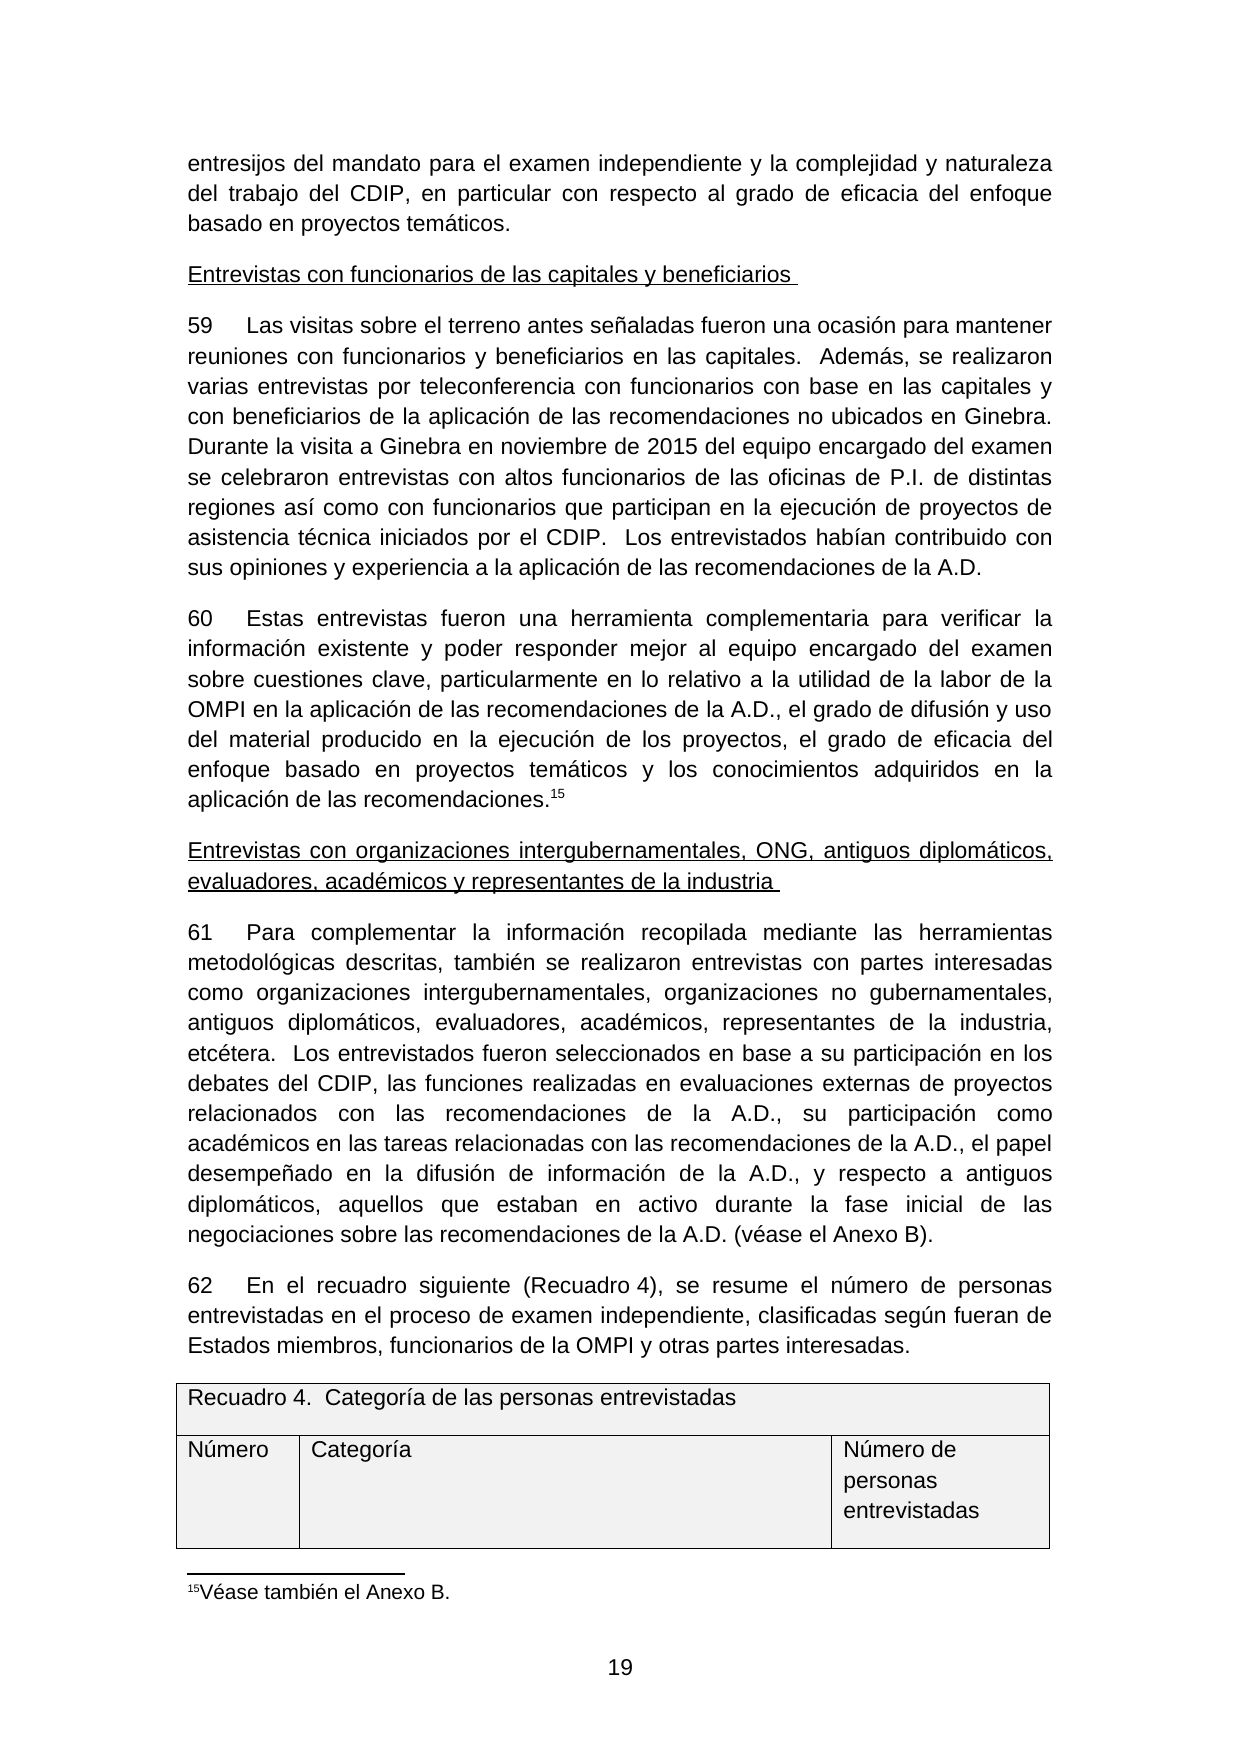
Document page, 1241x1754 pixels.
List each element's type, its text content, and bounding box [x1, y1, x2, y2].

table_cell Número de personas entrevistadas [832, 1436, 1049, 1548]
table_cell Número [177, 1436, 299, 1548]
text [187, 150, 1053, 237]
text Para complementar la información recopilada mediante las herramientas metodológicas descritas, también se realizaron entrevistas con partes interesadas como organizaciones intergubernamentales, organizaciones no gubernamentales, antiguos diplomáticos, evaluadores, académicos, representantes de la industria, etcétera. Los entrevistados fueron seleccionados en base a su participación en los debates del CDIP, las funciones realizadas en evaluaciones externas de proyectos relacionados con las recomendaciones de la A.D., su participación como académicos en las tareas relacionadas con las recomendaciones de la A.D., el papel desempeñado en la difusión de información de la A.D., y respecto a antiguos diplomáticos, aquellos que estaban en activo durante la fase inicial de las negociaciones sobre las recomendaciones de la A.D. (véase el Anexo B). [187, 919, 1053, 1247]
text Estas entrevistas fueron una herramienta complementaria para verificar la información existente y poder responder mejor al equipo encargado del examen sobre cuestiones clave, particularmente en lo relativo a la utilidad de la labor de la OMPI en la aplicación de las recomendaciones de la A.D., el grado de difusión y uso del material producido en la ejecución de los proyectos, el grado de eficacia del enfoque basado en proyectos temáticos y los conocimientos adquiridos en la aplicación de las recomendaciones. [187, 605, 1053, 813]
text Entrevistas con funcionarios de las capitales y beneficiarios [187, 261, 1053, 288]
table_header Recuadro 4. Categoría de las personas entrevistadas [177, 1384, 1049, 1435]
text En el recuadro siguiente (Recuadro 4), se resume el número de personas entrevistadas en el proceso de examen independiente, clasificadas según fueran de Estados miembros, funcionarios de la OMPI y otras partes interesadas. [187, 1272, 1053, 1359]
table_cell Categoría [300, 1436, 831, 1548]
text Las visitas sobre el terreno antes señaladas fueron una ocasión para mantener reuniones con funcionarios y beneficiarios en las capitales. Además, se realizaron varias entrevistas por teleconferencia con funcionarios con base en las capitales y con beneficiarios de la aplicación de las recomendaciones no ubicados en Ginebra. Durante la visita a Ginebra en noviembre de 2015 del equipo encargado del examen se celebraron entrevistas con altos funcionarios de las oficinas de P.I. de distintas regiones así como con funcionarios que participan en la ejecución de proyectos de asistencia técnica iniciados por el CDIP. Los entrevistados habían contribuido con sus opiniones y experiencia a la aplicación de las recomendaciones de la A.D. [187, 312, 1053, 581]
text Entrevistas con organizaciones intergubernamentales, ONG, antiguos diplomáticos, evaluadores, académicos y representantes de la industria [187, 837, 1053, 860]
text Entrevistas con organizaciones intergubernamentales, ONG, antiguos diplomáticos, evaluadores, académicos y representantes de la industria [187, 861, 1053, 894]
